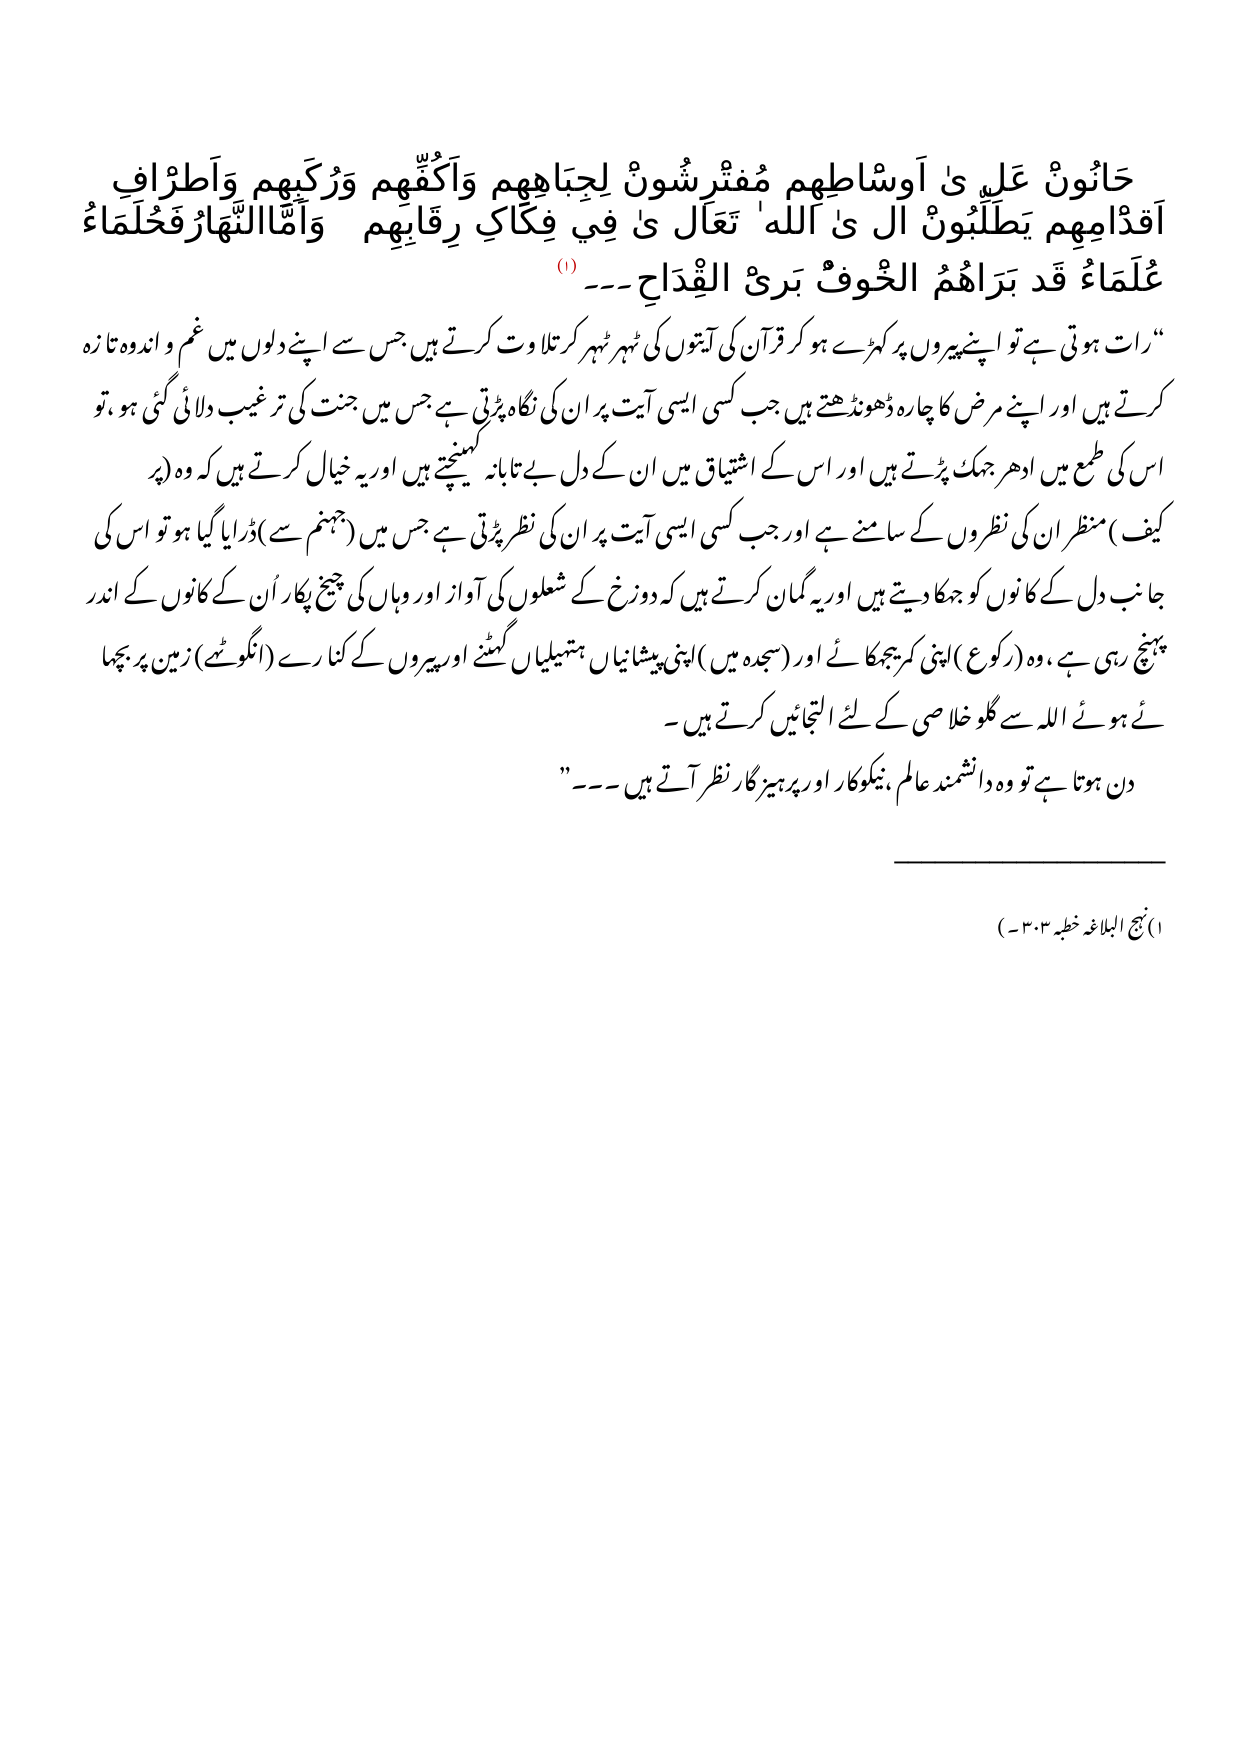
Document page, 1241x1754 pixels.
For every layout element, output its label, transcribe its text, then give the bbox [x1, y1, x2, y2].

text ____________________ [75, 806, 1165, 874]
text حَانُونَْ عَل یٰ اَوسَْاطِهِم مُفتَْرِشُونَْ لِجِبَاهِهِم وَاَکُفِّهِم وَرُکَبِهِم وَاَطرَْافِ اَقدَْامِهِم یَطَلِّبُونَْ ال یٰ الله ٰ تَعَال یٰ فِي فِکَاکِ رِقَابِهِم وَاَمَّاالنَّهَارُفَحُلَمَاءُ عُلَمَاءُ قَد بَرَاهُمُ الخَْوفُْ بَریَْ القِْدَاحِ ۔۔۔ (١) “رات ہو تی ہے تو اپنے پيروں پر کهڑے ہو کر قرآن کی آیتوں کی ڻهہر ڻهہر کر تلا وت کرتے ہيں جس سے اپنے دلوں ميں غم و اندوہ تا زہ کرتے ہيں اور اپنے مر ض کا چارہ ڈهونڈهتے ہيں جب کسی ایسی آیت پر ان کی نگاہ پڑتی ہے جس ميں جنت کی تر غيب دلا ئی گئی ہو ،تو اس کی طمع ميں ادهر جهک پڑتے ہيں اور اس کے اشتياق ميں ان کے دل بے تابانہ کهينچتے ہيں اور یہ خيال کر تے ہيں کہ وہ (پر کيف )منظر ان کی نظروں کے سامنے ہے اور جب کسی ایسی آیت پر ان کی نظر پڑتی ہے جس ميں (جہنم سے )ڈرایا گيا ہو تو اس کی جا نب دل کے کا نوں کو جهکا دیتے ہيں اور یہ گمان کرتے ہيں کہ دوزخ کے شعلوں کی آواز اور وہاں کی چيخ پکار اُن کے کانوں کے اندر پہنچ رہی ہے ،وہ (رکوع )اپنی کمریںجهکا ئے اور (سجدہ ميں )اپنی پيشانياں ہتهيلياں گهڻنے اور پيروں کے کنا رے (انگوڻهے) زمين پر بچها ئے ہو ئے الله سے گلو خلا صی کے لئے التجائيں کرتے ہيں ۔ [75, 156, 1165, 743]
text ١)نہج البلاغہ خطبہ ٣٠٣ ۔ ) [75, 899, 1165, 946]
text دن ہوتا ہے تو وہ دانشمند عالم ،نيکوکار اور پرہيز گار نظر آتے ہيں ۔۔۔” [75, 743, 1165, 806]
